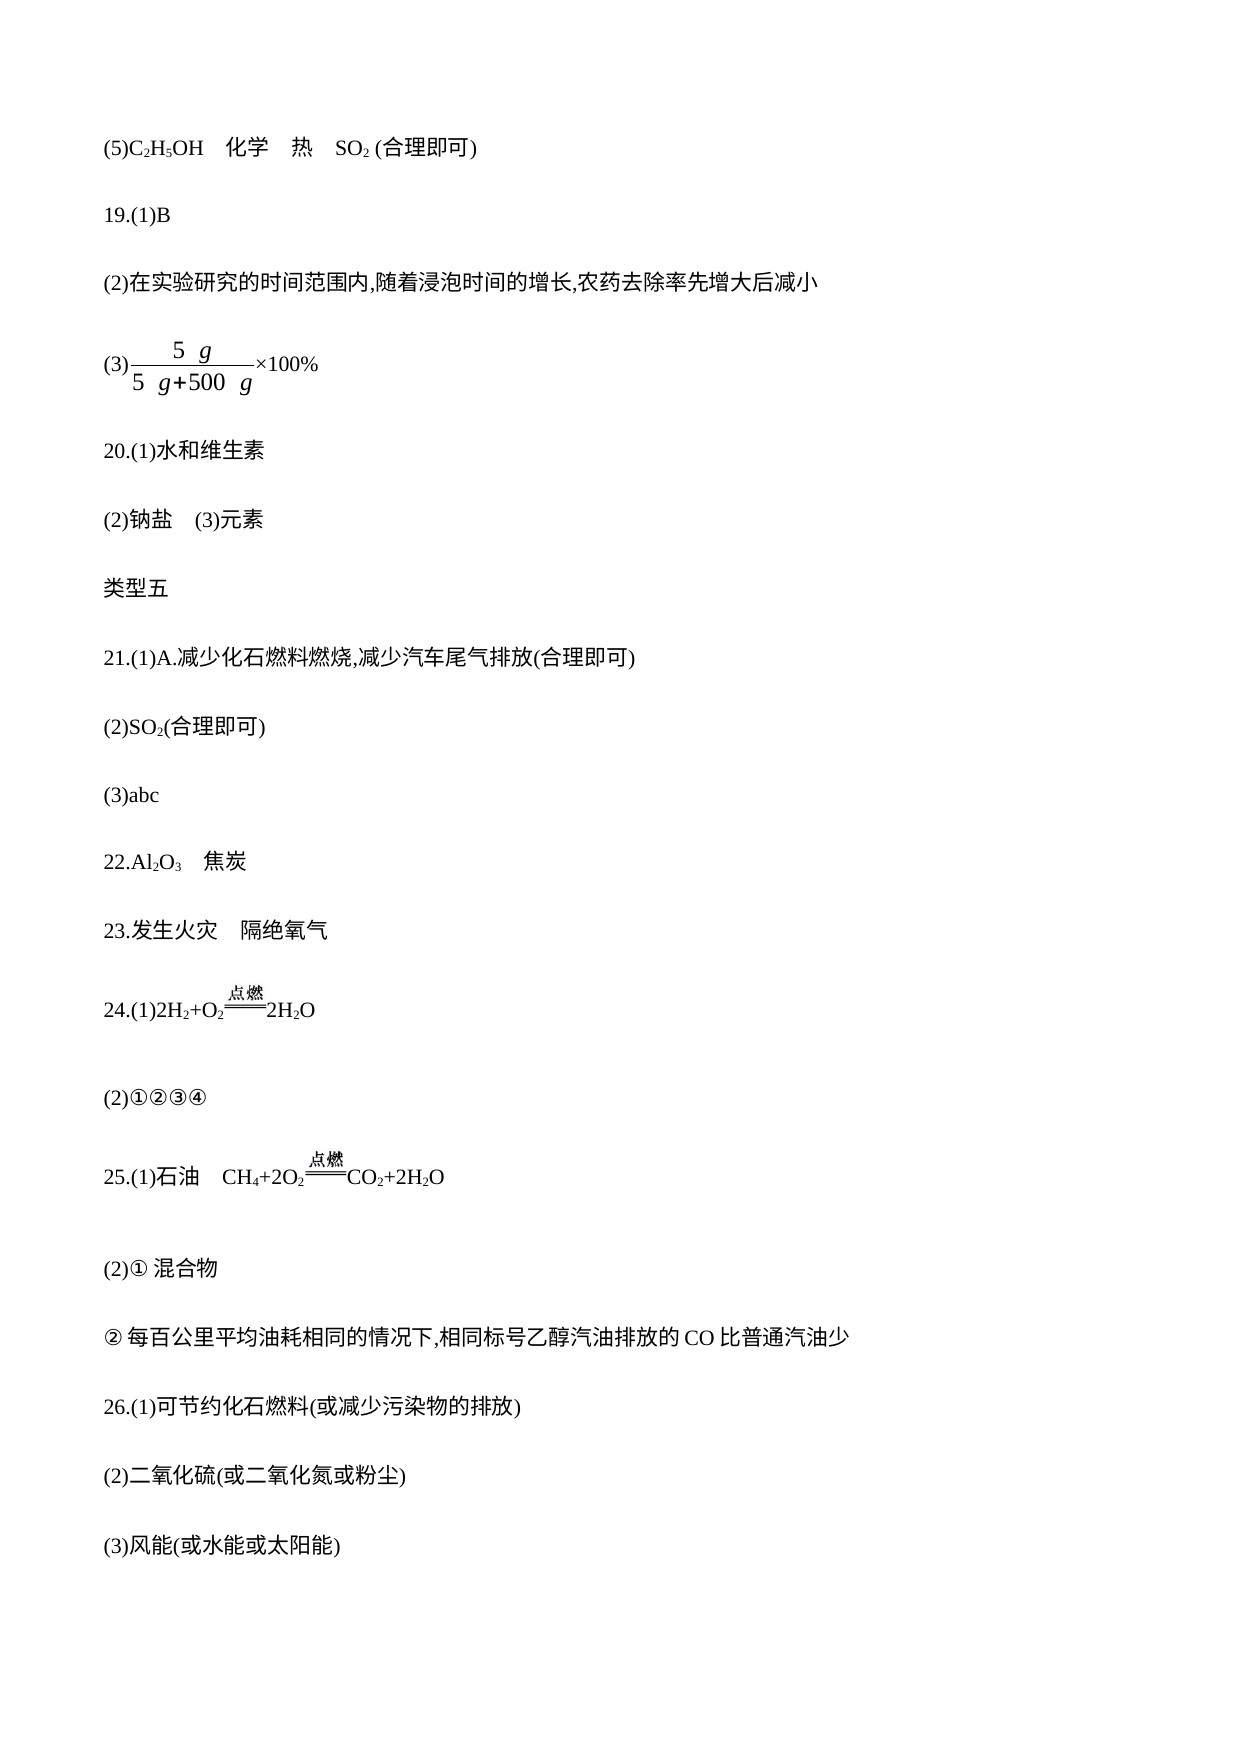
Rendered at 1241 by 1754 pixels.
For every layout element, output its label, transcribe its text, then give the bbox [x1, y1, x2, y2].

picture [304, 1148, 347, 1185]
text (2)在实验研究的时间范围内,随着浸泡时间的增长,农药去除率先增大后减小 [103, 264, 1137, 297]
text (2)钠盐 (3)元素 [103, 501, 1137, 534]
text 23.发生火灾 隔绝氧气 [103, 913, 1137, 946]
text 22.Al2O3 焦炭 [103, 844, 1137, 876]
text (2)①混合物 [103, 1251, 1137, 1283]
text (5)C2H5OH 化学 热 SO2 (合理即可) [103, 129, 1137, 162]
picture [223, 982, 267, 1018]
text 26.(1)可节约化石燃料(或减少污染物的排放) [103, 1389, 1137, 1421]
text (3)abc [103, 778, 1137, 811]
text (3)风能(或水能或太阳能) [103, 1527, 1137, 1560]
text (2)①②③④ [103, 1081, 1137, 1113]
text 19.(1)B [103, 199, 1137, 231]
text (2)二氧化硫(或二氧化氮或粉尘) [103, 1458, 1137, 1491]
text (3)×100% [103, 334, 1137, 399]
text (2)SO2(合理即可) [103, 709, 1137, 741]
text 24.(1)2H2+O22H2O [103, 982, 1137, 1047]
text 类型五 [103, 571, 1137, 603]
text ②每百公里平均油耗相同的情况下,相同标号乙醇汽油排放的CO比普通汽油少 [103, 1320, 1137, 1352]
text 20.(1)水和维生素 [103, 432, 1137, 465]
text 21.(1)A.减少化石燃料燃烧,减少汽车尾气排放(合理即可) [103, 640, 1137, 672]
text 25.(1)石油 CH4+2O2CO2+2H2O [103, 1149, 1137, 1214]
